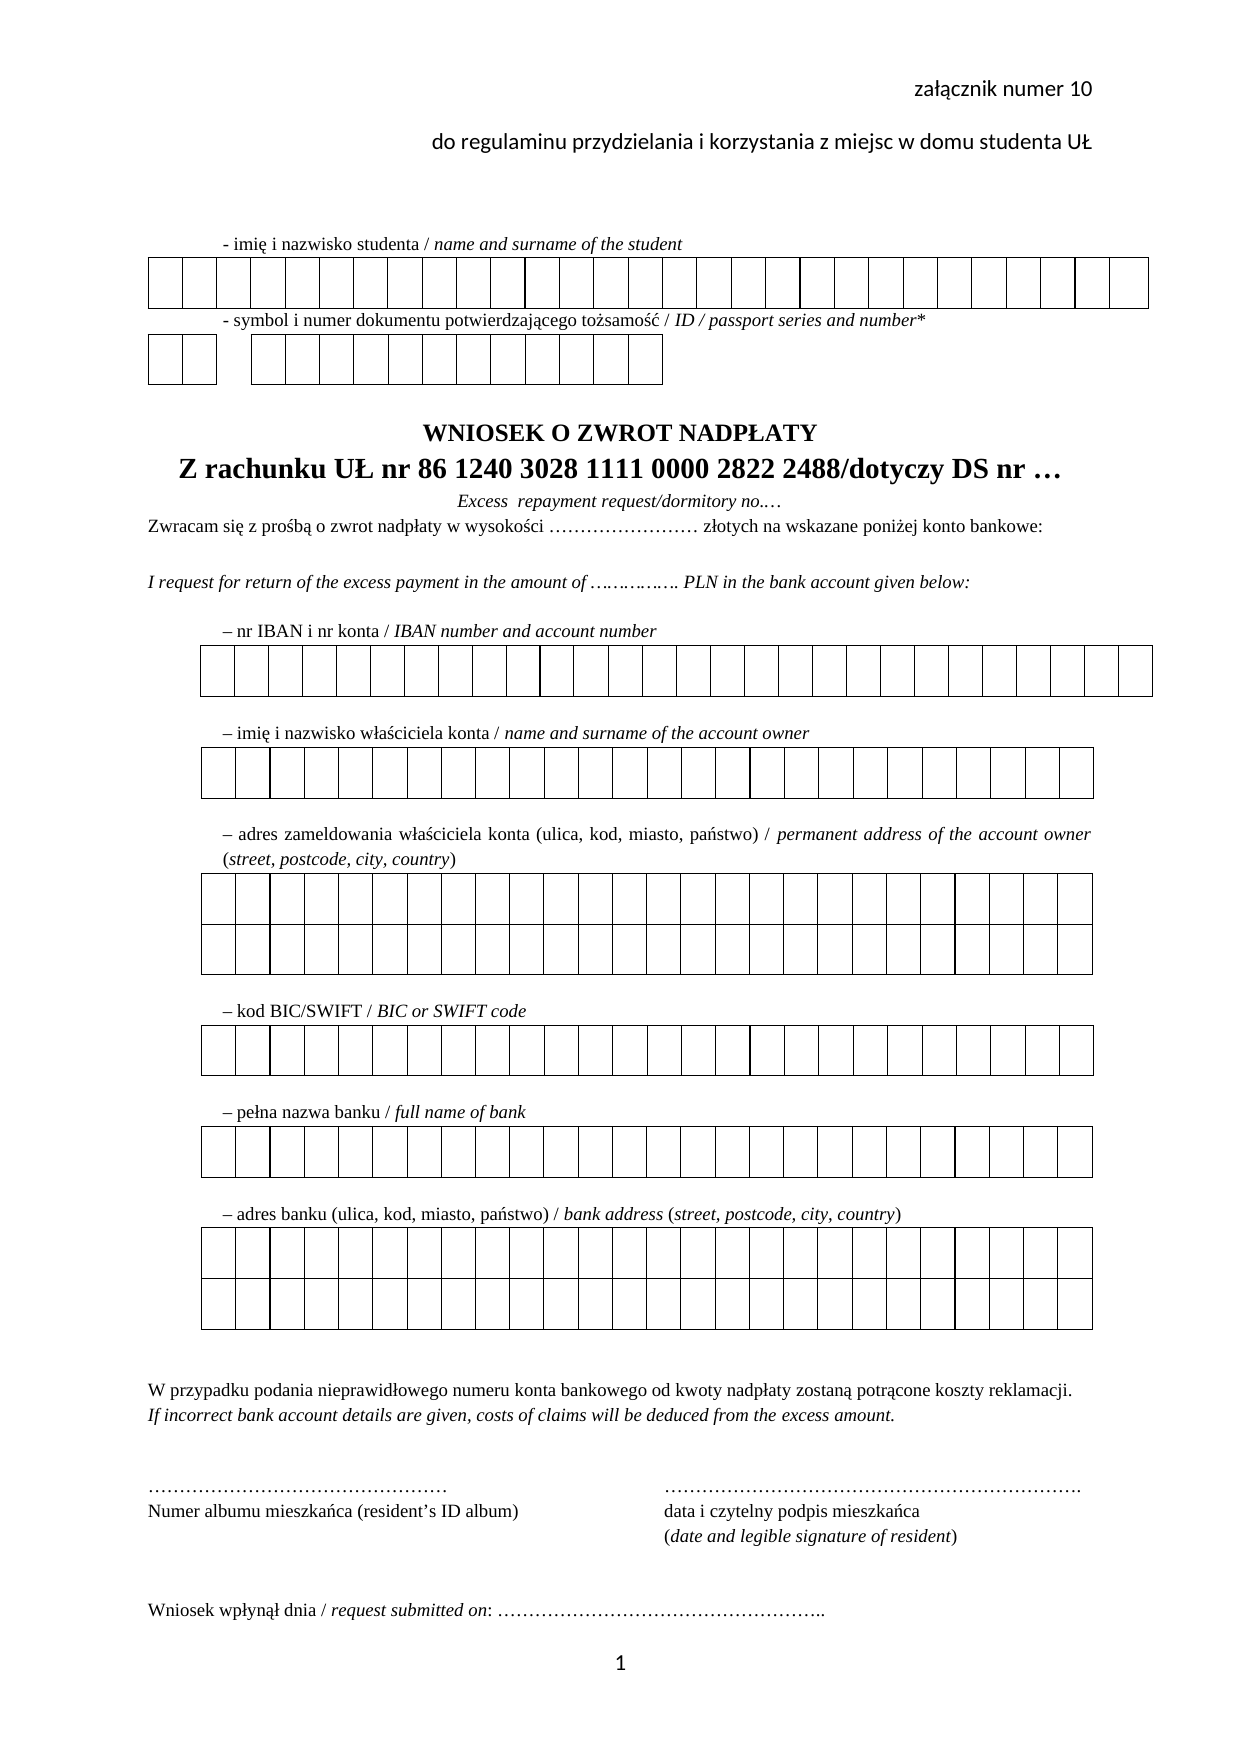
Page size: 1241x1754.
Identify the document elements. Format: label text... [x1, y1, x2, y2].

table_header [949, 646, 982, 696]
table_cell [202, 1279, 235, 1328]
table_header [784, 1228, 817, 1278]
table_header [271, 1228, 304, 1278]
table_cell [681, 1279, 715, 1328]
table_header [1153, 645, 1178, 696]
table_header [647, 874, 680, 923]
table_header [371, 646, 404, 696]
list – nr IBAN i nr konta / IBAN number and account number [223, 620, 1093, 642]
table_cell [681, 925, 715, 974]
table_header [1026, 1026, 1059, 1075]
list W przypadku podania nieprawidłowego numeru konta bankowego od kwoty nadpłaty zostaną potrącone koszty reklamacji. [148, 1379, 1093, 1401]
table_header [476, 1228, 509, 1278]
table_header [887, 1127, 920, 1177]
table_header [732, 258, 765, 308]
table_header [613, 748, 647, 797]
table_header [983, 646, 1016, 696]
table_header [613, 1026, 647, 1075]
table_header [408, 748, 441, 797]
table_header [339, 1127, 372, 1177]
table_header [442, 748, 475, 797]
table_header [423, 335, 456, 384]
table_header [579, 1127, 612, 1177]
table_header [677, 646, 710, 696]
table_header [594, 258, 628, 308]
table_cell [921, 1279, 954, 1328]
table_header [648, 748, 681, 797]
text Wniosek wpłynął dnia / request submitted on: …………………………………………….. [148, 1599, 1093, 1621]
table_cell [544, 1279, 578, 1328]
table_header [560, 258, 593, 308]
table_cell [305, 1279, 338, 1328]
table_header [643, 646, 676, 696]
table_header [921, 1127, 954, 1177]
table_cell [271, 925, 304, 974]
table_header [751, 1026, 784, 1075]
table_header [476, 1026, 509, 1075]
table_header [473, 646, 506, 696]
table_header [408, 1228, 441, 1278]
table_cell [750, 1279, 783, 1328]
table_header [766, 258, 799, 308]
list – adres zameldowania właściciela konta (ulica, kod, miasto, państwo) / permanent address of the account owner (street, postcode, city, country) [223, 823, 1093, 870]
table_header [389, 335, 422, 384]
table_cell [510, 1279, 543, 1328]
table_header [271, 1127, 304, 1177]
table_cell [373, 1279, 407, 1328]
table_cell [647, 925, 680, 974]
table_header [847, 646, 880, 696]
table_header [252, 335, 285, 384]
table_header [183, 335, 216, 384]
table_header [716, 1026, 749, 1075]
table_header [647, 1228, 680, 1278]
table_header [526, 258, 559, 308]
table_cell [784, 925, 817, 974]
table_cell [476, 925, 509, 974]
table_header [1076, 258, 1109, 308]
table_header [305, 1026, 338, 1075]
table_header [1085, 646, 1118, 696]
table_header [544, 874, 578, 923]
table_header [476, 1127, 509, 1177]
table_cell [305, 925, 338, 974]
list (date and legible signature of resident) [591, 1525, 1093, 1546]
table_cell [579, 925, 612, 974]
table_header [613, 1228, 646, 1278]
table_header [716, 748, 749, 797]
table_header [510, 1228, 543, 1278]
text I request for return of the excess payment in the amount of ……………. PLN in the bank account given below: [148, 571, 1093, 592]
table_header [853, 874, 886, 923]
table_header [648, 1026, 681, 1075]
table_header [271, 748, 304, 797]
table_header [921, 1228, 954, 1278]
table_header [286, 258, 319, 308]
table_header [888, 748, 922, 797]
table_header [373, 874, 407, 923]
table_cell [613, 925, 646, 974]
table_header [716, 1127, 749, 1177]
table_header [956, 1228, 989, 1278]
table_header [510, 1127, 543, 1177]
table_header [1017, 646, 1050, 696]
table_cell [887, 925, 920, 974]
table_header [457, 335, 490, 384]
table_header [784, 1127, 817, 1177]
table_header [1041, 258, 1074, 308]
table_header [785, 748, 818, 797]
table_header [442, 1127, 475, 1177]
table_header [697, 258, 731, 308]
table_header [818, 1228, 852, 1278]
table_header [647, 1127, 680, 1177]
table_header [373, 1127, 407, 1177]
list ………………………………………… …………………………………………………………. [148, 1475, 1093, 1497]
table_header [681, 1127, 715, 1177]
table_header [819, 1026, 853, 1075]
table_header [819, 748, 853, 797]
table_header [476, 874, 509, 923]
table_header [990, 1127, 1023, 1177]
table_header [904, 258, 937, 308]
table_header [609, 646, 642, 696]
table_header [408, 1127, 441, 1177]
table_cell [990, 1279, 1023, 1328]
table_cell [373, 925, 407, 974]
list - symbol i numer dokumentu potwierdzającego tożsamość / ID / passport series and number* [223, 309, 1093, 331]
table_header [579, 1026, 612, 1075]
table_header [853, 1127, 886, 1177]
table_header [613, 1127, 646, 1177]
table_header [835, 258, 868, 308]
list – pełna nazwa banku / full name of bank [223, 1101, 1093, 1123]
table_header [373, 1026, 407, 1075]
table_cell [716, 1279, 749, 1328]
table_header [320, 258, 353, 308]
table_header [594, 335, 628, 384]
table_header [526, 335, 559, 384]
table_header [545, 748, 578, 797]
table_header [613, 874, 646, 923]
table_header [339, 748, 372, 797]
table_header [271, 1026, 304, 1075]
table_header [1026, 748, 1059, 797]
table_header [305, 1228, 338, 1278]
table_header [405, 646, 438, 696]
table_cell [1058, 1279, 1092, 1328]
table_header [491, 258, 524, 308]
table_cell [544, 925, 578, 974]
text Zwracam się z prośbą o zwrot nadpłaty w wysokości …………………… złotych na wskazane poniżej konto bankowe: [148, 515, 1093, 536]
table_cell [853, 1279, 886, 1328]
text If incorrect bank account details are given, costs of claims will be deduced from the excess amount. [148, 1404, 1093, 1426]
table_header [339, 1228, 372, 1278]
table_cell [202, 925, 235, 974]
table_header [921, 874, 954, 923]
table_header [1024, 874, 1057, 923]
table_cell [750, 925, 783, 974]
table_header [1060, 1026, 1093, 1075]
table_header [235, 646, 268, 696]
table_header [339, 874, 372, 923]
table_header [236, 874, 269, 923]
table_header [202, 1026, 235, 1075]
table_header [818, 1127, 852, 1177]
table_header [957, 748, 990, 797]
table_header [1024, 1127, 1057, 1177]
table_cell [442, 925, 475, 974]
table_header [681, 874, 715, 923]
table_header [1024, 1228, 1057, 1278]
table_header [510, 748, 544, 797]
list – adres banku (ulica, kod, miasto, państwo) / bank address (street, postcode, city, country) [223, 1202, 1093, 1224]
table_cell [887, 1279, 920, 1328]
table_header [663, 258, 696, 308]
text WNIOSEK O ZWROT NADPŁATY [148, 418, 1093, 447]
table_header [149, 335, 182, 384]
table_header [990, 1228, 1023, 1278]
table_header [442, 874, 475, 923]
table_cell [236, 925, 269, 974]
table_header [202, 748, 235, 797]
table_header [1058, 874, 1092, 923]
table_header [813, 646, 846, 696]
table_header [510, 874, 543, 923]
table_cell [408, 1279, 441, 1328]
table_header [439, 646, 472, 696]
table_header [388, 258, 422, 308]
table_header [305, 1127, 338, 1177]
list – kod BIC/SWIFT / BIC or SWIFT code [223, 1000, 1093, 1022]
table_header [236, 748, 269, 797]
table_cell [339, 1279, 372, 1328]
table_header [545, 1026, 578, 1075]
table_header [1058, 1228, 1092, 1278]
table_header [923, 1026, 956, 1075]
table_header [785, 1026, 818, 1075]
table_header [202, 874, 235, 923]
table_cell [442, 1279, 475, 1328]
table_cell [990, 925, 1023, 974]
table_header [457, 258, 490, 308]
table_header [579, 748, 612, 797]
table_header [1110, 258, 1148, 308]
table_header [305, 748, 338, 797]
table_header [869, 258, 903, 308]
table_header [339, 1026, 372, 1075]
table_header [442, 1026, 475, 1075]
table_header [887, 874, 920, 923]
table_header [629, 258, 662, 308]
table_header [408, 874, 441, 923]
table_cell [1058, 925, 1092, 974]
table_header [716, 874, 749, 923]
table_header [956, 874, 989, 923]
table_header [305, 874, 338, 923]
table_header [784, 874, 817, 923]
table_header [711, 646, 744, 696]
table_cell [921, 925, 954, 974]
table_header [149, 258, 182, 308]
table_header [491, 335, 525, 384]
table_header [271, 874, 304, 923]
table_header [751, 748, 784, 797]
table_header [888, 1026, 922, 1075]
table_header [337, 646, 370, 696]
table_header [681, 1228, 715, 1278]
table_cell [784, 1279, 817, 1328]
table_header [991, 748, 1025, 797]
table_header [990, 874, 1023, 923]
table_header [938, 258, 971, 308]
text Excess repayment request/dormitory no.… [148, 490, 1093, 512]
table_header [923, 748, 956, 797]
table_header [750, 1127, 783, 1177]
table_header [1119, 646, 1152, 696]
table_header [201, 646, 234, 696]
table_cell [510, 925, 543, 974]
table_cell [579, 1279, 612, 1328]
table_cell [476, 1279, 509, 1328]
table_header [476, 748, 509, 797]
table_header [1007, 258, 1040, 308]
table_header [1060, 748, 1093, 797]
table_header [269, 646, 302, 696]
table_header [423, 258, 456, 308]
table_header [544, 1127, 578, 1177]
table_header [818, 874, 852, 923]
table_header [745, 646, 778, 696]
table_header [303, 646, 336, 696]
table_header [854, 748, 887, 797]
table_header [373, 1228, 407, 1278]
table_cell [1024, 925, 1057, 974]
table_cell [818, 1279, 852, 1328]
table_header [507, 646, 539, 696]
table_header [202, 1228, 235, 1278]
table_header [574, 646, 608, 696]
table_header [541, 646, 573, 696]
table_header [183, 258, 216, 308]
table_header [682, 748, 715, 797]
table_header [1051, 646, 1084, 696]
table_cell [818, 925, 852, 974]
table_cell [853, 925, 886, 974]
table_header [801, 258, 834, 308]
table_cell [1024, 1279, 1057, 1328]
table_header [373, 748, 407, 797]
table_header [957, 1026, 990, 1075]
table_header [286, 335, 319, 384]
table_header [236, 1026, 269, 1075]
list - imię i nazwisko studenta / name and surname of the student [223, 232, 1093, 254]
table_cell [956, 925, 989, 974]
table_header [202, 1127, 235, 1177]
table_cell [408, 925, 441, 974]
table_header [236, 1228, 269, 1278]
table_header [779, 646, 812, 696]
table_header [544, 1228, 578, 1278]
table_header [579, 874, 612, 923]
table_header [217, 258, 250, 308]
table_cell [236, 1279, 269, 1328]
table_header [217, 334, 251, 384]
table_header [629, 335, 662, 384]
table_cell [716, 925, 749, 974]
table_header [354, 258, 387, 308]
table_header [750, 1228, 783, 1278]
table_cell [613, 1279, 646, 1328]
table_cell [271, 1279, 304, 1328]
table_header [236, 1127, 269, 1177]
table_header [354, 335, 388, 384]
table_header [915, 646, 948, 696]
table_cell [339, 925, 372, 974]
table_header [887, 1228, 920, 1278]
table_header [881, 646, 914, 696]
list – imię i nazwisko właściciela konta / name and surname of the account owner [223, 722, 1093, 744]
table_header [716, 1228, 749, 1278]
table_header [251, 258, 285, 308]
table_header [682, 1026, 715, 1075]
table_header [560, 335, 593, 384]
table_header [442, 1228, 475, 1278]
table_header [991, 1026, 1025, 1075]
text Z rachunku UŁ nr 86 1240 3028 1111 0000 2822 2488/dotyczy DS nr … [148, 451, 1093, 485]
table_cell [647, 1279, 680, 1328]
table_header [320, 335, 353, 384]
table_header [853, 1228, 886, 1278]
table_cell [956, 1279, 989, 1328]
table_header [854, 1026, 887, 1075]
table_header [750, 874, 783, 923]
table_header [956, 1127, 989, 1177]
table_header [1058, 1127, 1092, 1177]
table_header [510, 1026, 544, 1075]
table_header [972, 258, 1006, 308]
table_header [408, 1026, 441, 1075]
table_header [579, 1228, 612, 1278]
list Numer albumu mieszkańca (resident’s ID album) data i czytelny podpis mieszkańca [148, 1500, 1093, 1521]
